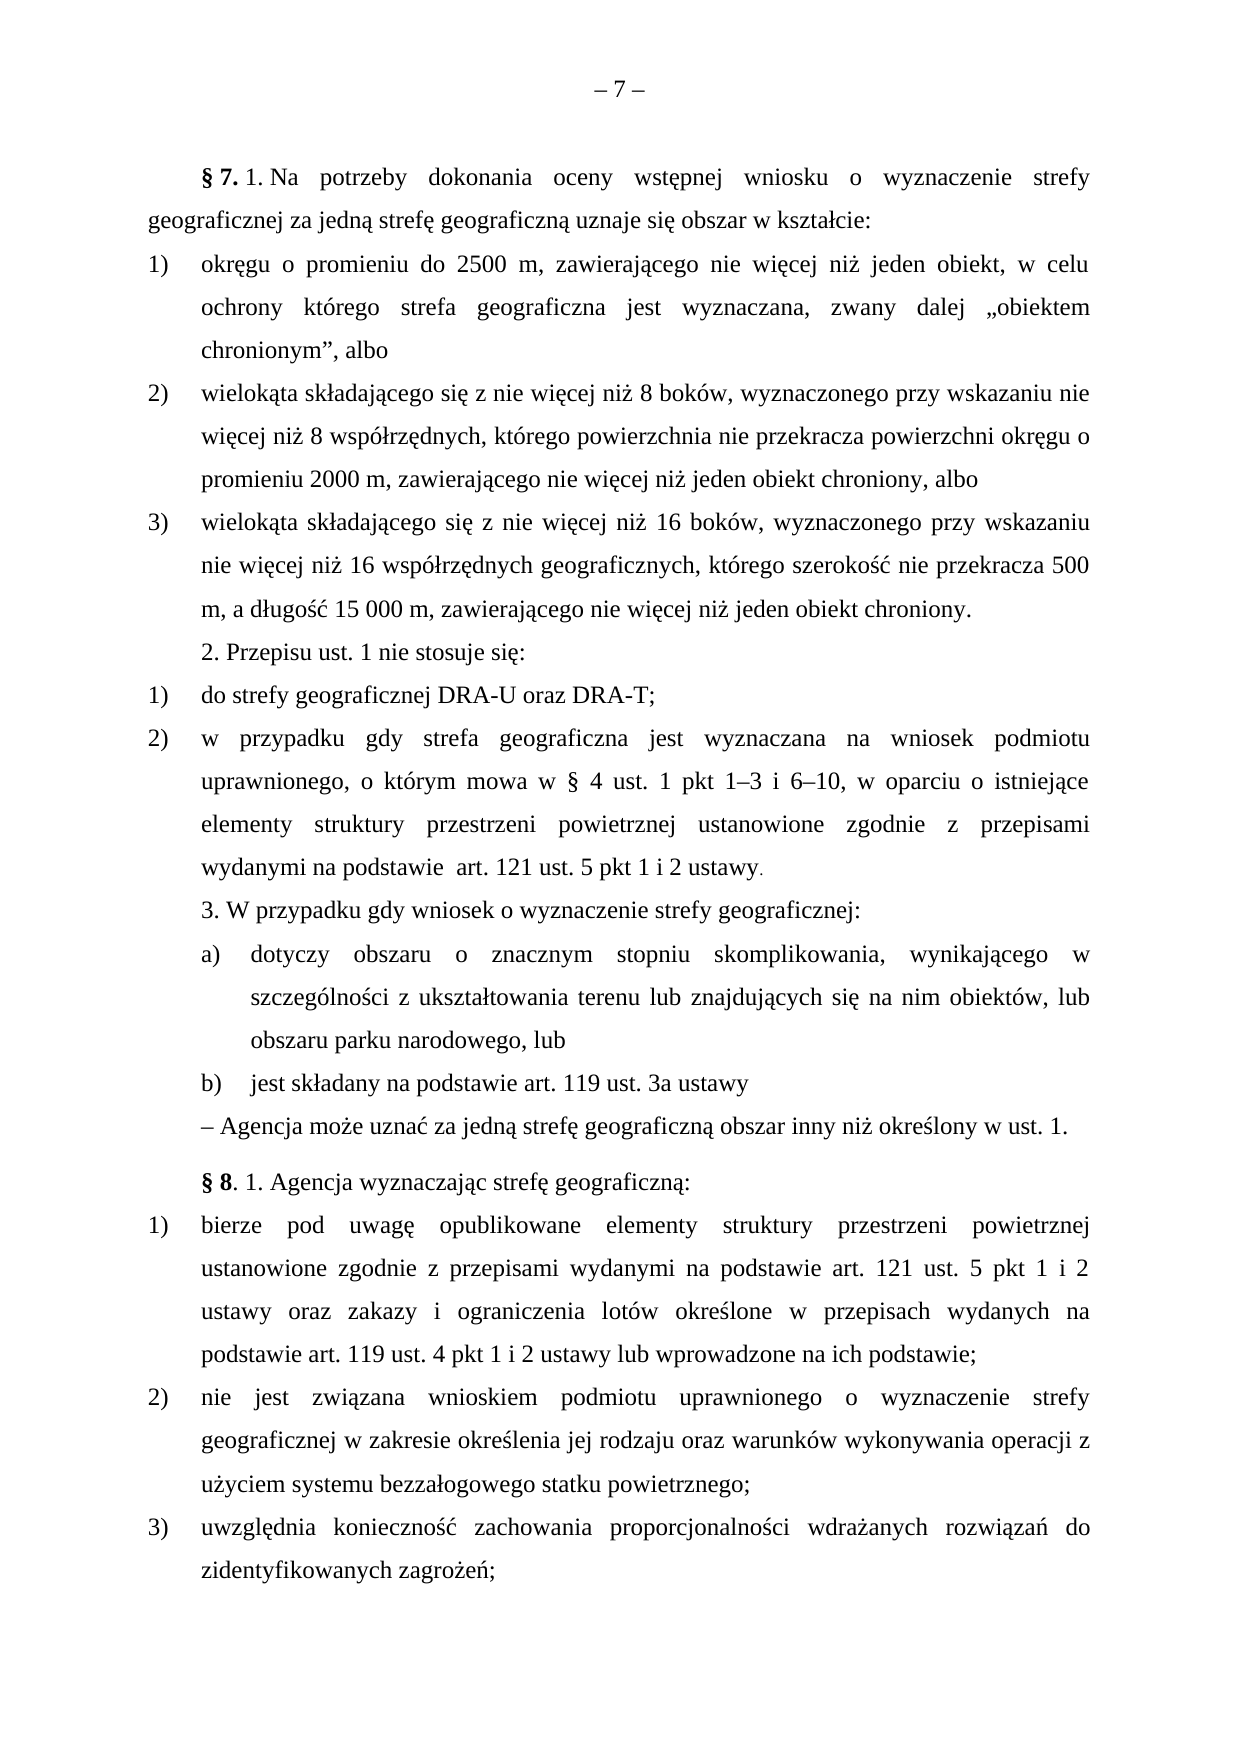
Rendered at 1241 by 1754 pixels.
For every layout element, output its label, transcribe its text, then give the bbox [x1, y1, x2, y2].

text – Agencja może uznać za jedną strefę geograficzną obszar inny niż określony w ust. 1. [201, 1111, 1091, 1140]
text b) jest składany na podstawie art. 119 ust. 3a ustawy [201, 1068, 1091, 1097]
text 2) w przypadku gdy strefa geograficzna jest wyznaczana na wniosek podmiotu uprawnionego, o którym mowa w § 4 ust. 1 pkt 1–3 i 6–10, w oparciu o istniejące elementy struktury przestrzeni powietrznej ustanowione zgodnie z przepisami wydanymi na podstawie art. 121 ust. 5 pkt 1 i 2 ustawy. [148, 723, 1091, 881]
text 3) wielokąta składającego się z nie więcej niż 16 boków, wyznaczonego przy wskazaniu nie więcej niż 16 współrzędnych geograficznych, którego szerokość nie przekracza 500 m, a długość 15 000 m, zawierającego nie więcej niż jeden obiekt chroniony. [148, 507, 1091, 622]
text 3. W przypadku gdy wniosek o wyznaczenie strefy geograficznej: [148, 896, 1091, 924]
text 1) okręgu o promieniu do 2500 m, zawierającego nie więcej niż jeden obiekt, w celu ochrony którego strefa geograficzna jest wyznaczana, zwany dalej „obiektem chronionym”, albo [148, 249, 1091, 364]
text 1) do strefy geograficznej DRA-U oraz DRA-T; [148, 680, 1091, 709]
text 2) nie jest związana wnioskiem podmiotu uprawnionego o wyznaczenie strefy geograficznej w zakresie określenia jej rodzaju oraz warunków wykonywania operacji z użyciem systemu bezzałogowego statku powietrznego; [148, 1382, 1091, 1497]
text a) dotyczy obszaru o znacznym stopniu skomplikowania, wynikającego w szczególności z ukształtowania terenu lub znajdujących się na nim obiektów, lub obszaru parku narodowego, lub [201, 939, 1091, 1054]
text 2) wielokąta składającego się z nie więcej niż 8 boków, wyznaczonego przy wskazaniu nie więcej niż 8 współrzędnych, którego powierzchnia nie przekracza powierzchni okręgu o promieniu 2000 m, zawierającego nie więcej niż jeden obiekt chroniony, albo [148, 378, 1091, 493]
text 1) bierze pod uwagę opublikowane elementy struktury przestrzeni powietrznej ustanowione zgodnie z przepisami wydanymi na podstawie art. 121 ust. 5 pkt 1 i 2 ustawy oraz zakazy i ograniczenia lotów określone w przepisach wydanych na podstawie art. 119 ust. 4 pkt 1 i 2 ustawy lub wprowadzone na ich podstawie; [148, 1210, 1091, 1368]
text § 8. 1. Agencja wyznaczając strefę geograficzną: [148, 1167, 1091, 1196]
text 3) uwzględnia konieczność zachowania proporcjonalności wdrażanych rozwiązań do zidentyfikowanych zagrożeń; [148, 1512, 1091, 1584]
text § 7. 1. Na potrzeby dokonania oceny wstępnej wniosku o wyznaczenie strefy geograficznej za jedną strefę geograficzną uznaje się obszar w kształcie: [148, 162, 1091, 234]
text 2. Przepisu ust. 1 nie stosuje się: [148, 637, 1091, 666]
